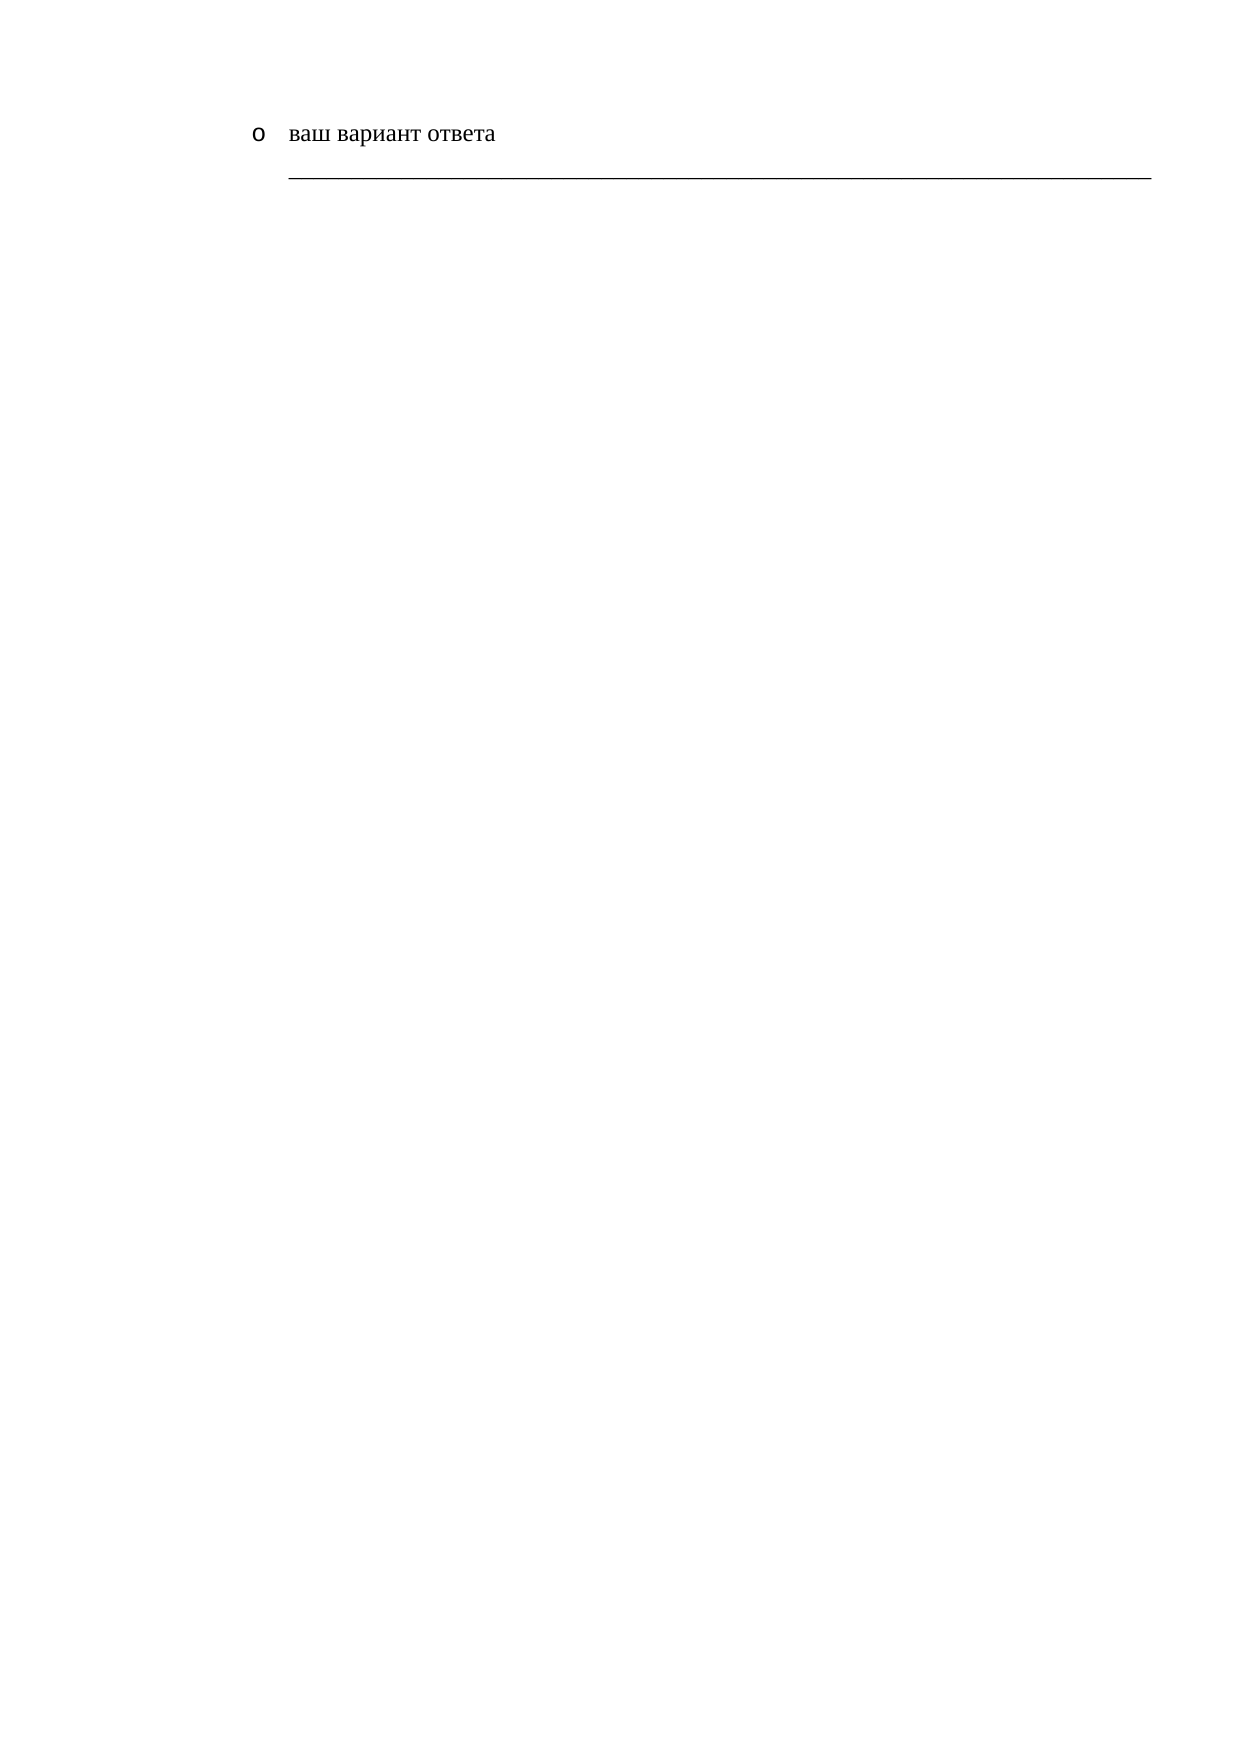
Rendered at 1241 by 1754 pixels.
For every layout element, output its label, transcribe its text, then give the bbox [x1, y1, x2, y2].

list ваш вариант ответа _____________________________________________________________________ [251, 118, 1152, 182]
